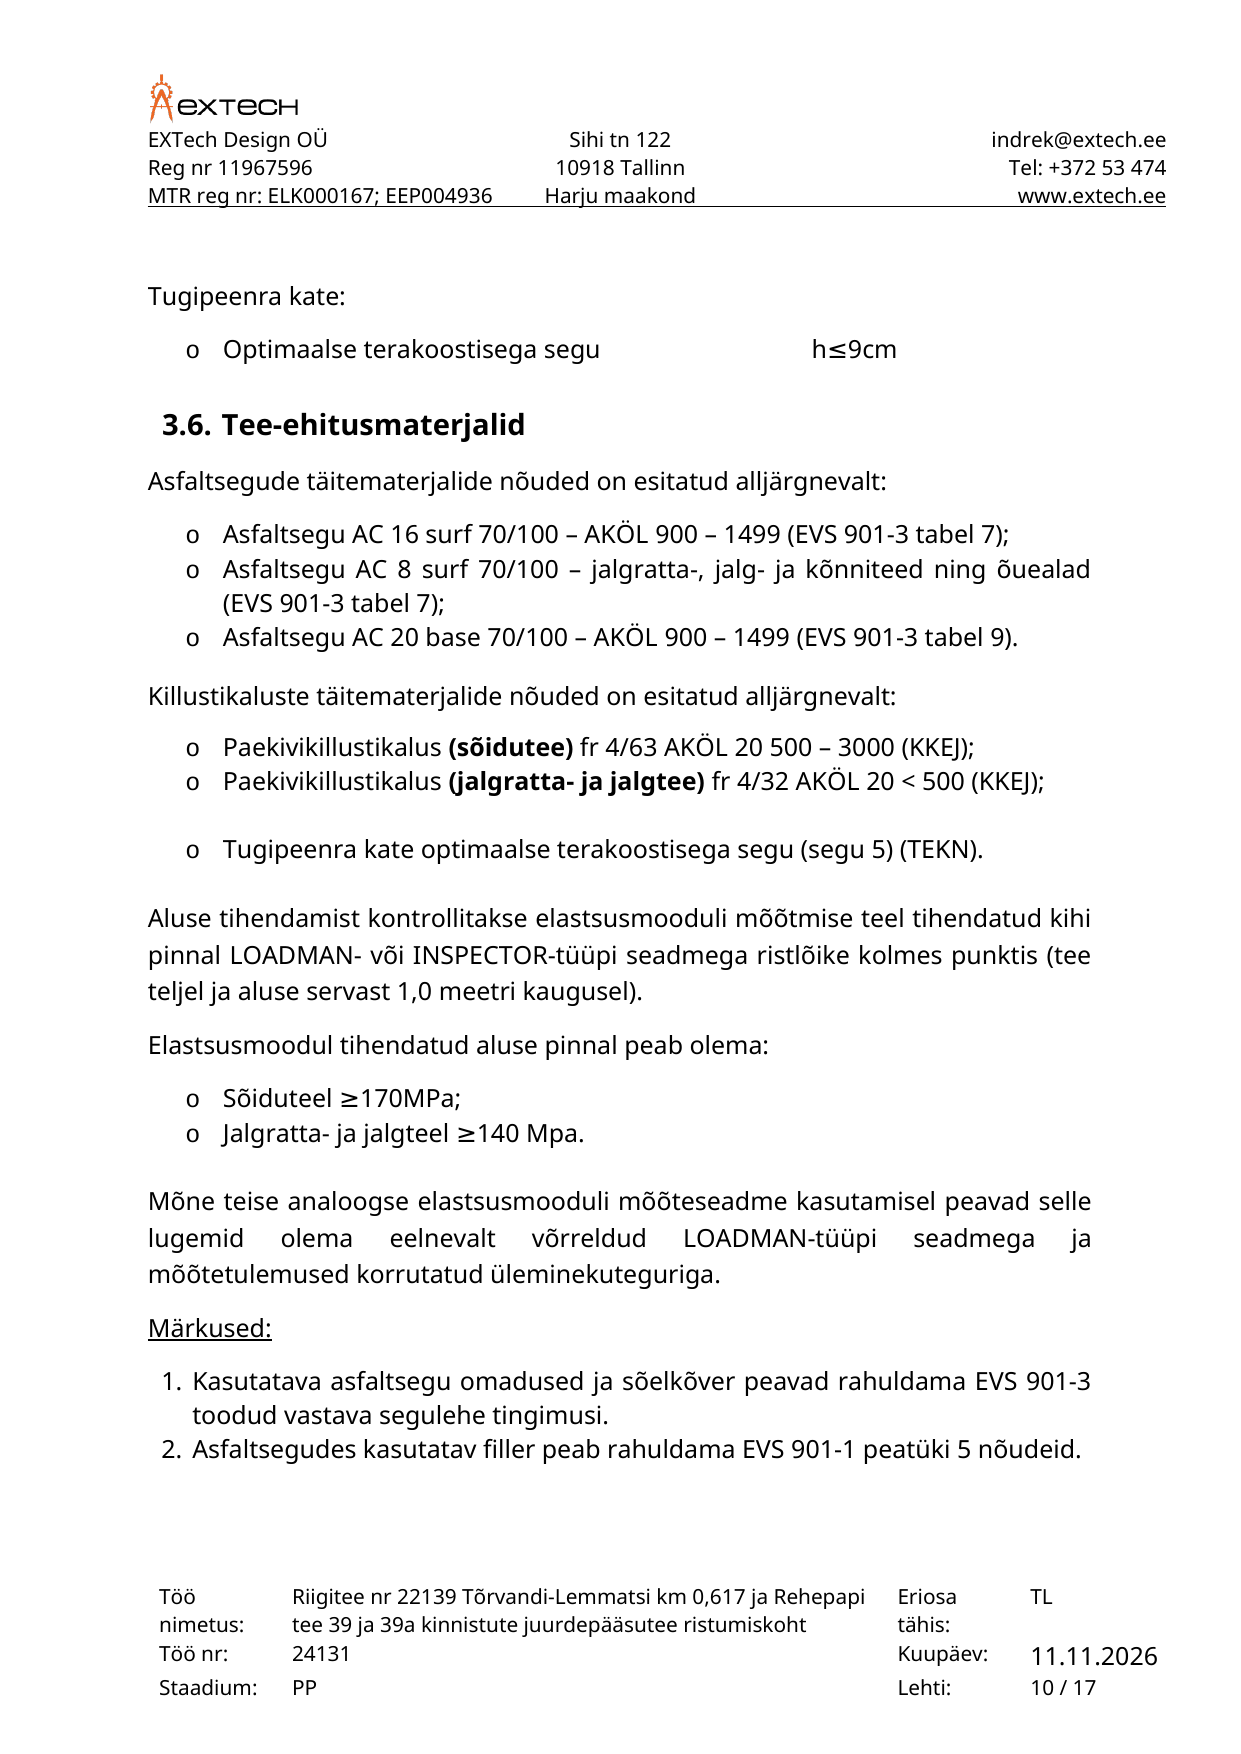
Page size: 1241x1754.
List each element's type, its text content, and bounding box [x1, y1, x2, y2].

list Sõiduteel ≥170MPa; [185, 1081, 1093, 1115]
text Asfaltsegude täitematerjalide nõuded on esitatud alljärgnevalt: [148, 463, 1093, 498]
subtitle Tee-ehitusmaterjalid [162, 404, 1093, 444]
list Asfaltsegu AC 16 surf 70/100 – AKÖL 900 – 1499 (EVS 901-3 tabel 7); [185, 517, 1093, 551]
text Tugipeenra kate: [148, 278, 1093, 312]
list Tugipeenra kate optimaalse terakoostisega segu (segu 5) (TEKN). [185, 832, 1093, 866]
text Aluse tihendamist kontrollitakse elastsusmooduli mõõtmise teel tihendatud kihi pinnal LOADMAN- või INSPECTOR-tüüpi seadmega ristlõike kolmes punktis (tee teljel ja aluse servast 1,0 meetri kaugusel). [148, 901, 1093, 1008]
text Killustikaluste täitematerjalide nõuded on esitatud alljärgnevalt: [148, 679, 1093, 713]
text Märkused: [148, 1311, 1093, 1344]
list Jalgratta- ja jalgteel ≥140 Mpa. [185, 1115, 1093, 1149]
list Optimaalse terakoostisega segu h≤9cm [185, 332, 1093, 366]
list Asfaltsegu AC 20 base 70/100 – AKÖL 900 – 1499 (EVS 901-3 tabel 9). [185, 619, 1093, 654]
list Asfaltsegudes kasutatav filler peab rahuldama EVS 901-1 peatüki 5 nõudeid. [161, 1432, 1093, 1466]
list Paekivikillustikalus (sõidutee) fr 4/63 AKÖL 20 500 – 3000 (KKEJ); [185, 729, 1093, 764]
text Elastsusmoodul tihendatud aluse pinnal peab olema: [148, 1027, 1093, 1062]
text Mõne teise analoogse elastsusmooduli mõõteseadme kasutamisel peavad selle lugemid olema eelnevalt võrreldud LOADMAN-tüüpi seadmega ja mõõtetulemused korrutatud üleminekuteguriga. [148, 1183, 1093, 1291]
list Kasutatava asfaltsegu omadused ja sõelkõver peavad rahuldama EVS 901-3 toodud vastava segulehe tingimusi. [161, 1364, 1093, 1432]
picture [147, 73, 300, 125]
list Asfaltsegu AC 8 surf 70/100 – jalgratta-, jalg- ja kõnniteed ning õuealad (EVS 901-3 tabel 7); [185, 551, 1093, 619]
list Paekivikillustikalus (jalgratta- ja jalgtee) fr 4/32 AKÖL 20 < 500 (KKEJ); [185, 764, 1093, 798]
